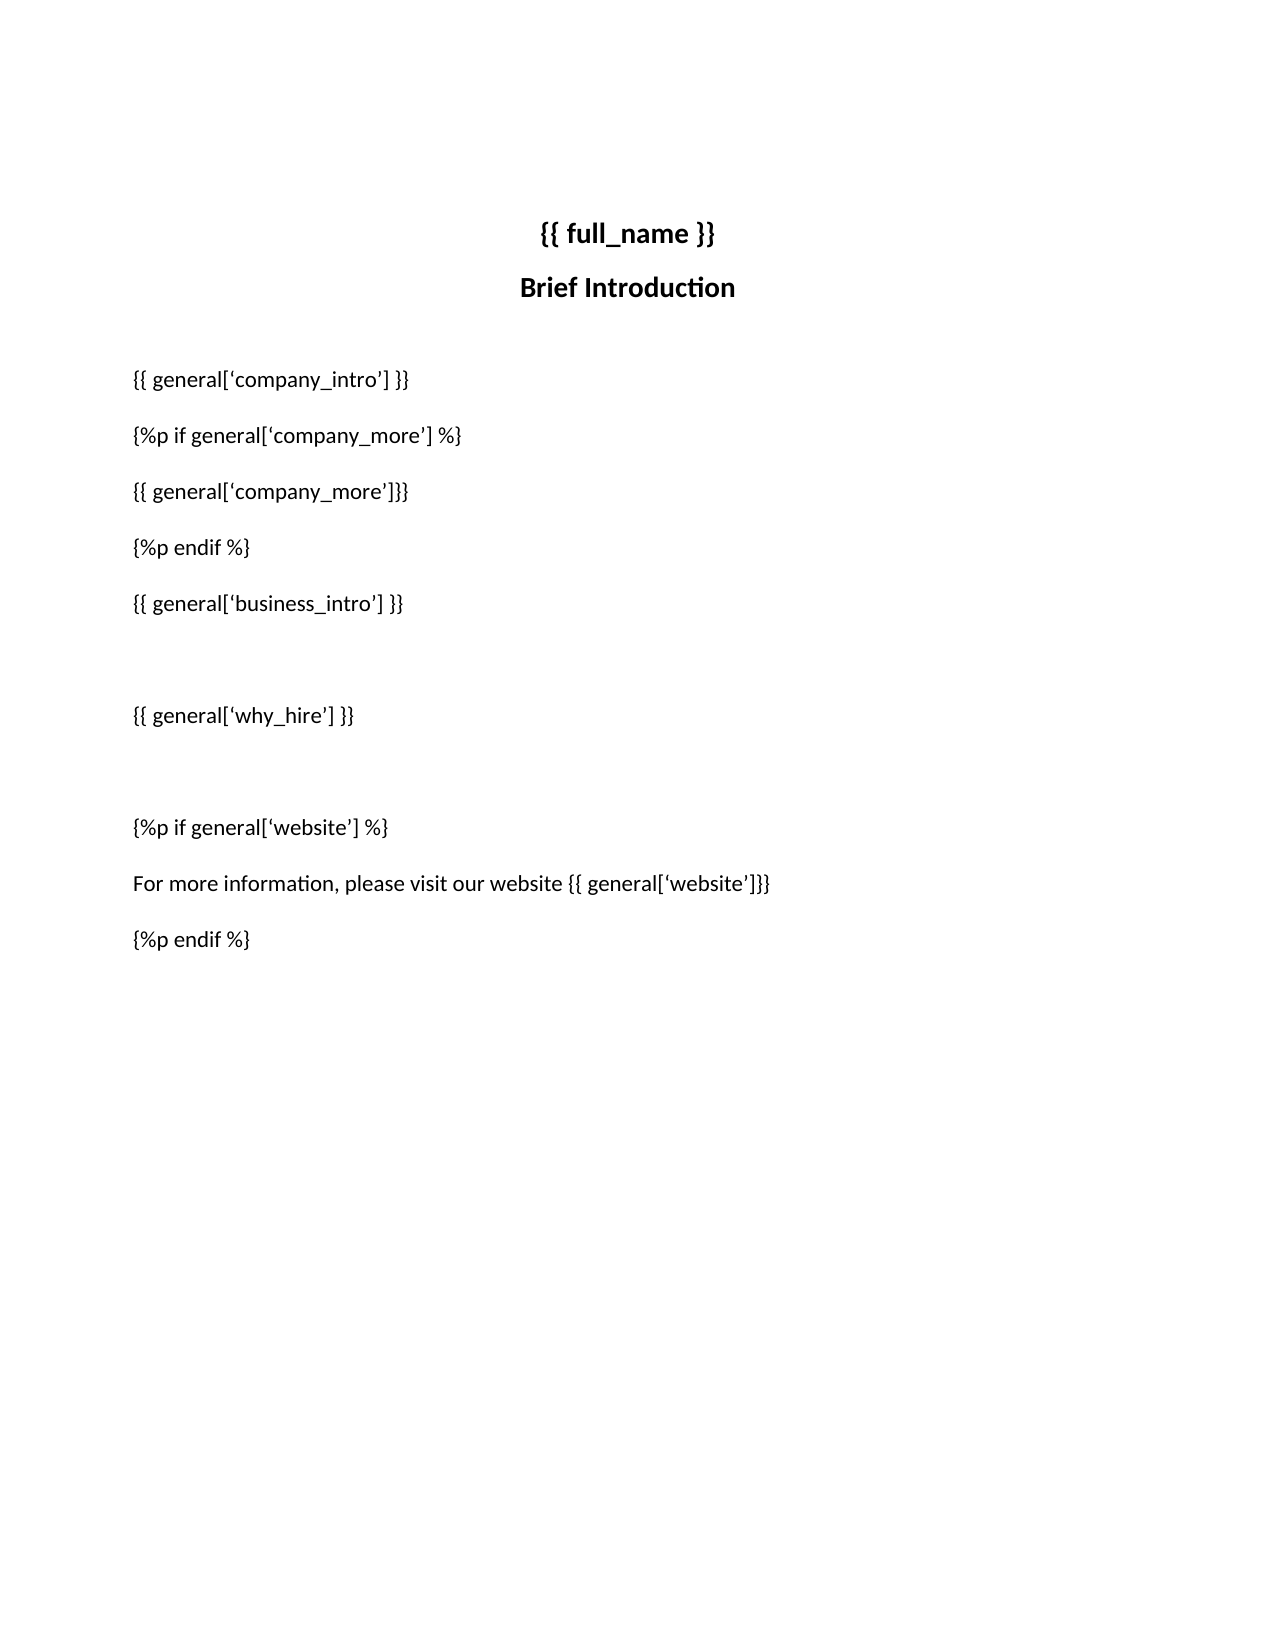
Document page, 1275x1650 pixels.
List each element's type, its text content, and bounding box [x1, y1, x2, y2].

text {%p endif %} [133, 533, 1123, 561]
text {{ full_name }} [133, 215, 1123, 251]
text {{ general[‘why_hire’] }} [133, 701, 1123, 729]
text {{ general[‘company_intro’] }} [133, 365, 1123, 393]
text {{ general[‘company_more’]}} [133, 477, 1123, 505]
text {%p if general[‘company_more’] %} [133, 421, 1123, 449]
text Brief Introduction [133, 269, 1123, 304]
text {%p if general[‘website’] %} [133, 813, 1123, 842]
text {%p endif %} [133, 926, 1123, 954]
text For more information, please visit our website {{ general[‘website’]}} [133, 869, 1123, 898]
text {{ general[‘business_intro’] }} [133, 589, 1123, 617]
